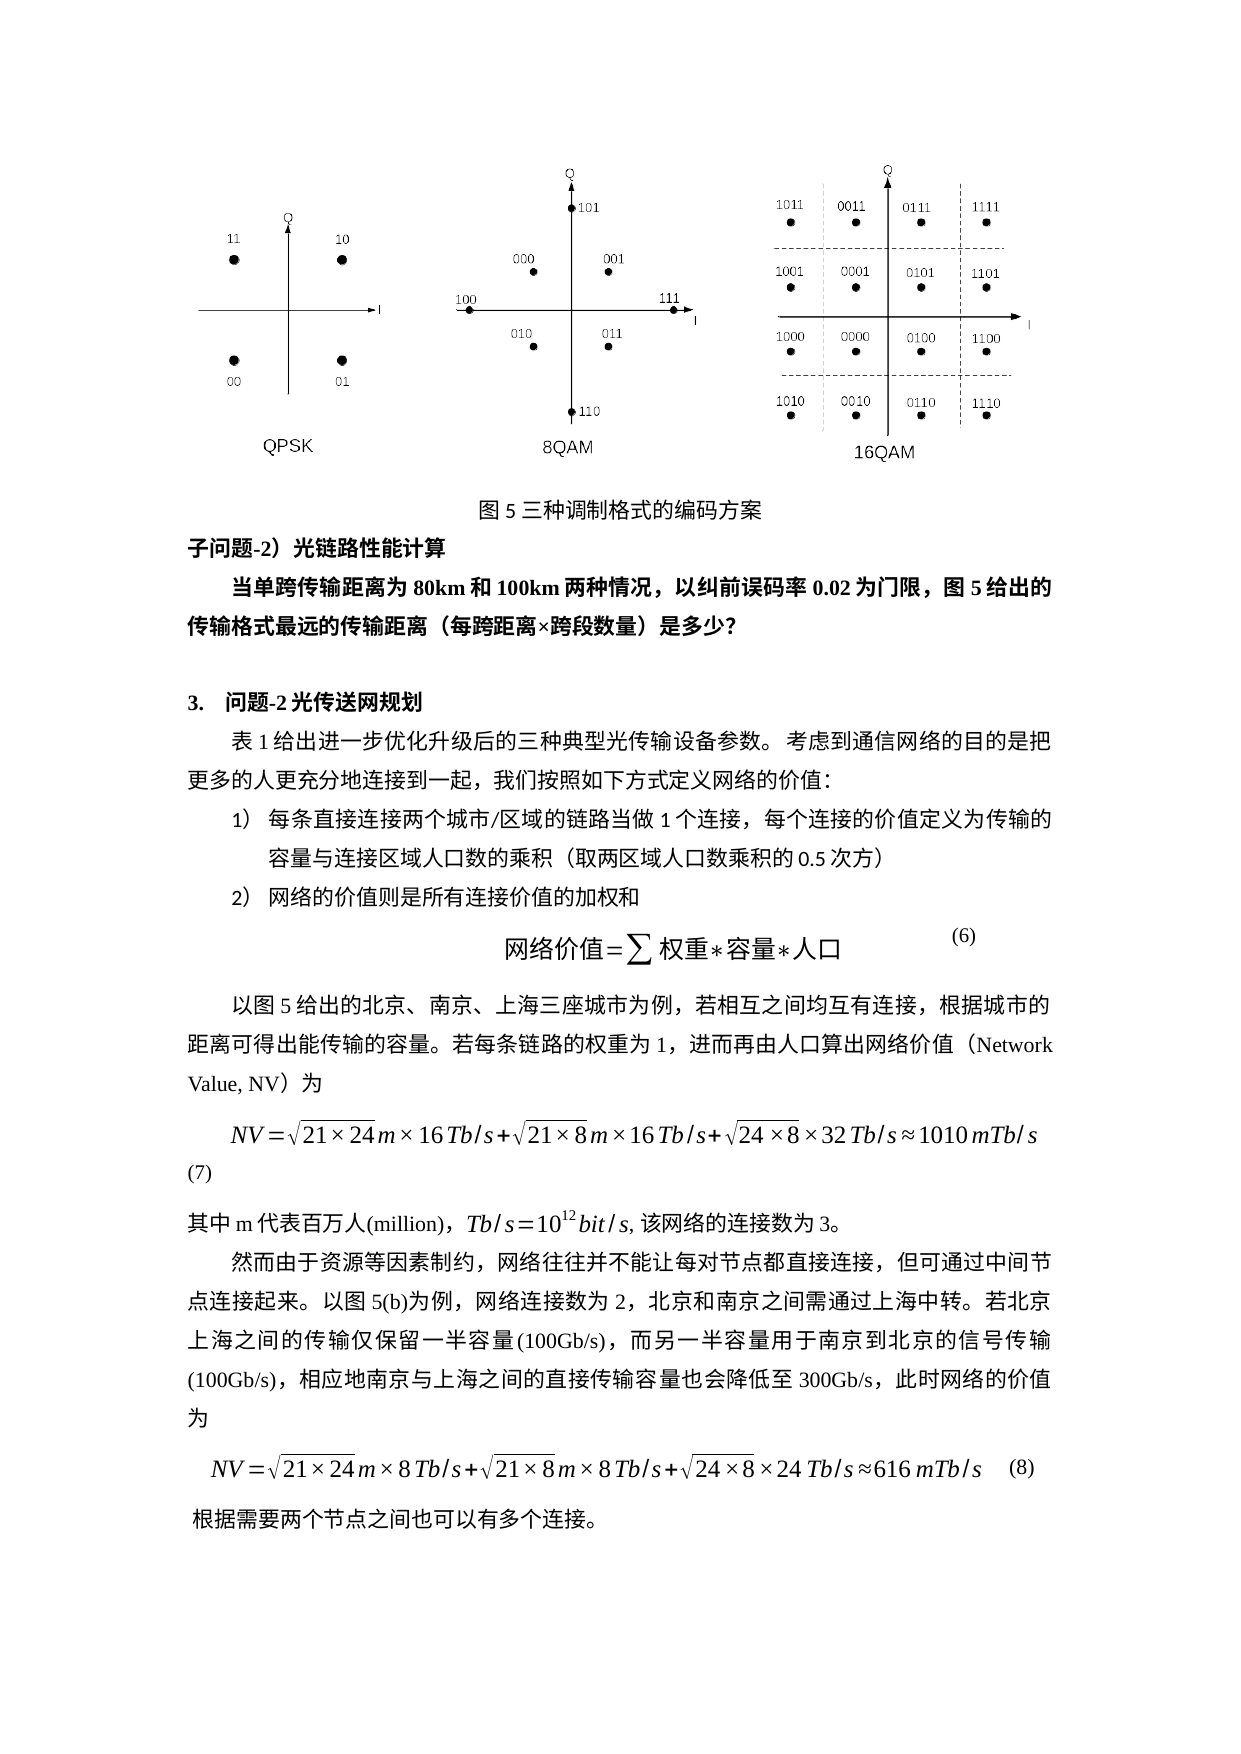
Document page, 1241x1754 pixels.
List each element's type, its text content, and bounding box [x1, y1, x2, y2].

list 当单跨传输距离为80km和100km两种情况，以纠前误码率0.02为门限，图5给出的传输格式最远的传输距离（每跨距离×跨段数量）是多少？ [187, 570, 1053, 641]
list 网络的价值则是所有连接价值的加权和 [231, 879, 1053, 912]
text 图5 三种调制格式的编码方案 [187, 492, 1053, 525]
text (6) [187, 918, 1053, 983]
list 问题-2光传送网规划 [187, 685, 1053, 717]
text 根据需要两个节点之间也可以有多个连接。 [187, 1501, 1053, 1534]
text (7) [187, 1117, 1053, 1188]
text 其中m代表百万人(million)，, 该网络的连接数为3。 [187, 1206, 1053, 1238]
text 表1给出进一步优化升级后的三种典型光传输设备参数。考虑到通信网络的目的是把更多的人更充分地连接到一起，我们按照如下方式定义网络的价值： [187, 724, 1053, 795]
text 然而由于资源等因素制约，网络往往并不能让每对节点都直接连接，但可通过中间节点连接起来。以图5(b)为例，网络连接数为2，北京和南京之间需通过上海中转。若北京上海之间的传输仅保留一半容量(100Gb/s)，而另一半容量用于南京到北京的信号传输(100Gb/s)，相应地南京与上海之间的直接传输容量也会降低至300Gb/s，此时网络的价值为 [187, 1244, 1053, 1433]
text 子问题-2）光链路性能计算 [187, 531, 1053, 563]
text (8) [187, 1451, 1053, 1484]
text 以图5给出的北京、南京、上海三座城市为例，若相互之间均互有连接，根据城市的距离可得出能传输的容量。若每条链路的权重为1，进而再由人口算出网络价值（Network Value, NV）为 [187, 988, 1053, 1098]
list 每条直接连接两个城市/区域的链路当做1个连接，每个连接的价值定义为传输的容量与连接区域人口数的乘积（取两区域人口数乘积的0.5次方） [231, 801, 1053, 873]
